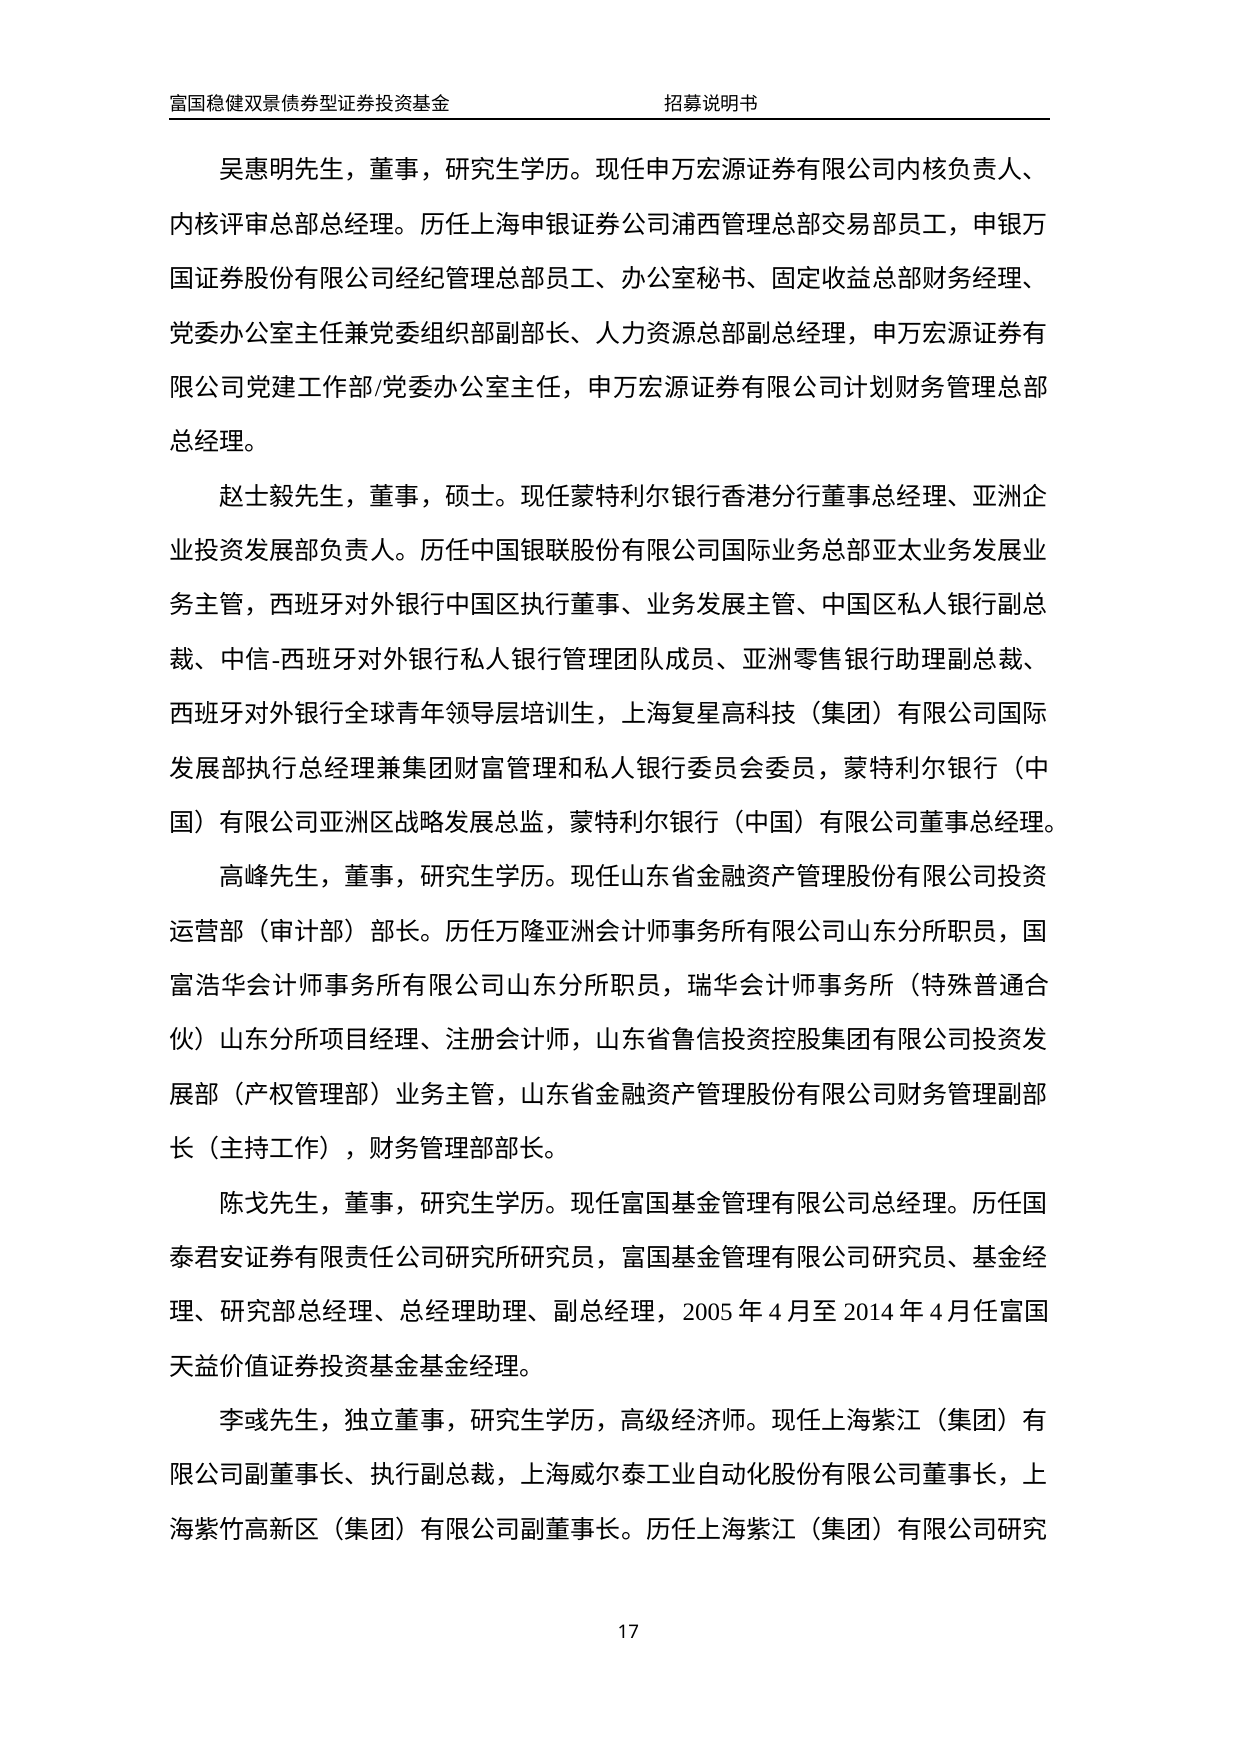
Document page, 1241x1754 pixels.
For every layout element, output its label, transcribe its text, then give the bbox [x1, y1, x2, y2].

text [169, 1401, 1050, 1546]
text 赵士毅先生，董事，硕士。现任蒙特利尔银行香港分行董事总经理、亚洲企业投资发展部负责人。历任中国银联股份有限公司国际业务总部亚太业务发展业务主管，西班牙对外银行中国区执行董事、业务发展主管、中国区私人银行副总裁、中信-西班牙对外银行私人银行管理团队成员、亚洲零售银行助理副总裁、西班牙对外银行全球青年领导层培训生，上海复星高科技（集团）有限公司国际发展部执行总经理兼集团财富管理和私人银行委员会委员，蒙特利尔银行（中国）有限公司亚洲区战略发展总监，蒙特利尔银行（中国）有限公司董事总经理。 [169, 476, 1050, 839]
text 吴惠明先生，董事，研究生学历。现任申万宏源证券有限公司内核负责人、内核评审总部总经理。历任上海申银证券公司浦西管理总部交易部员工，申银万国证券股份有限公司经纪管理总部员工、办公室秘书、固定收益总部财务经理、党委办公室主任兼党委组织部副部长、人力资源总部副总经理，申万宏源证券有限公司党建工作部/党委办公室主任，申万宏源证券有限公司计划财务管理总部总经理。 [169, 150, 1050, 458]
text 高峰先生，董事，研究生学历。现任山东省金融资产管理股份有限公司投资运营部（审计部）部长。历任万隆亚洲会计师事务所有限公司山东分所职员，国富浩华会计师事务所有限公司山东分所职员，瑞华会计师事务所（特殊普通合伙）山东分所项目经理、注册会计师，山东省鲁信投资控股集团有限公司投资发展部（产权管理部）业务主管，山东省金融资产管理股份有限公司财务管理副部长（主持工作），财务管理部部长。 [169, 857, 1050, 1165]
text 陈戈先生，董事，研究生学历。现任富国基金管理有限公司总经理。历任国泰君安证券有限责任公司研究所研究员，富国基金管理有限公司研究员、基金经理、研究部总经理、总经理助理、副总经理，2005年4月至2014年4月任富国天益价值证券投资基金基金经理。 [169, 1183, 1050, 1382]
